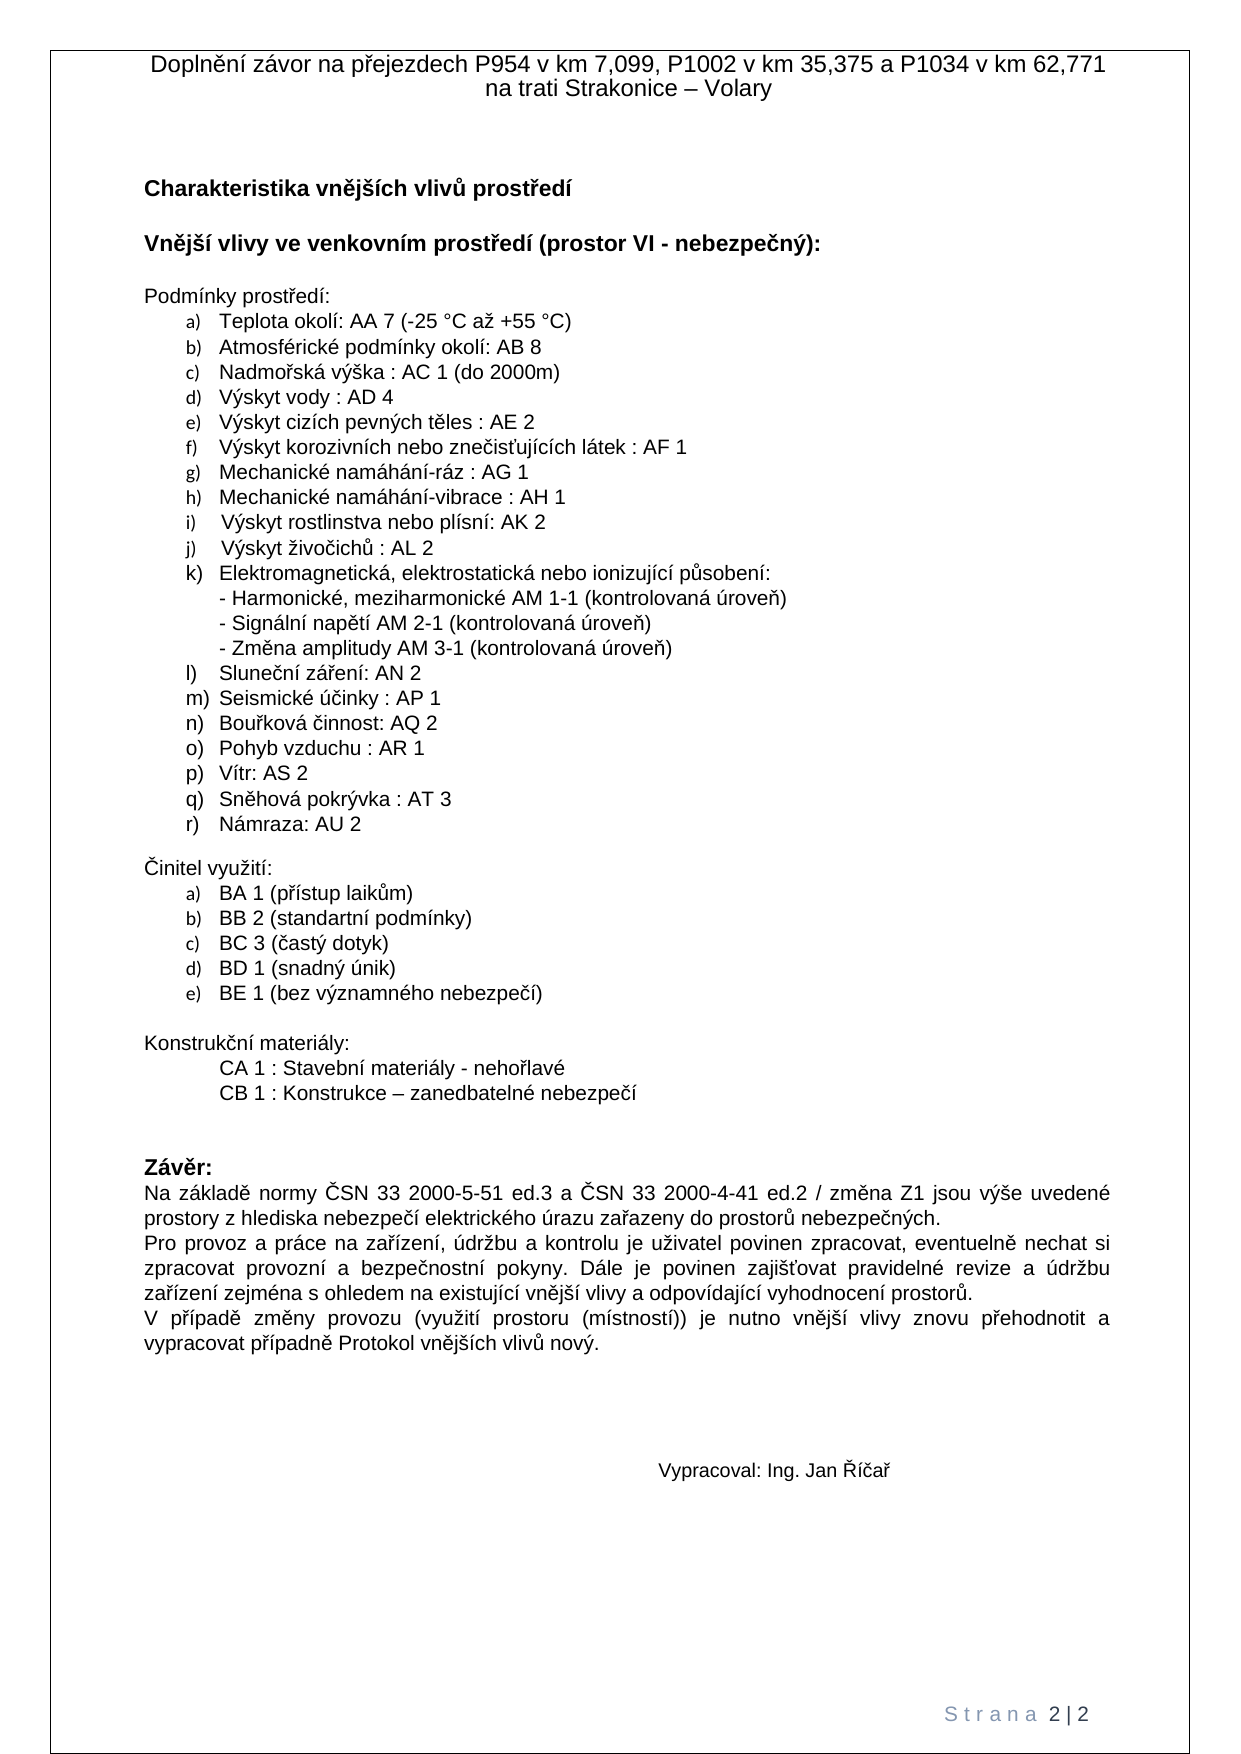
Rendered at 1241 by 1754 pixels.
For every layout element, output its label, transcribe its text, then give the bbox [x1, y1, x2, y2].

list BE 1 (bez významného nebezpečí) [186, 980, 1116, 1006]
text - Signální napětí AM 2-1 (kontrolovaná úroveň) [186, 610, 734, 635]
text Vypracoval: Ing. Jan Říčař [586, 1458, 1111, 1483]
text Závěr: [144, 1156, 1116, 1180]
text Činitel využití: [144, 855, 1116, 880]
text Pro provoz a práce na zařízení, údržbu a kontrolu je uživatel povinen zpracovat, eventuelně nechat si zpracovat provozní a bezpečnostní pokyny. Dále je povinen zajišťovat pravidelné revize a údržbu zařízení zejména s ohledem na existující vnější vlivy a odpovídající vyhodnocení prostorů. [144, 1230, 1111, 1306]
text Charakteristika vnějších vlivů prostředí [144, 177, 1116, 201]
list Výskyt korozivních nebo znečisťujících látek : AF 1 [186, 434, 1116, 459]
text q) Sněhová pokrývka : AT 3 [186, 786, 1116, 811]
list Atmosférické podmínky okolí: AB 8 [186, 334, 1116, 359]
text k) Elektromagnetická, elektrostatická nebo ionizující působení: [186, 560, 1116, 585]
list Mechanické namáhání-vibrace : AH 1 [186, 485, 1116, 510]
text Konstrukční materiály: [144, 1031, 1116, 1056]
text Na základě normy ČSN 33 2000-5-51 ed.3 a ČSN 33 2000-4-41 ed.2 / změna Z1 jsou výše uvedené prostory z hlediska nebezpečí elektrického úrazu zařazeny do prostorů nebezpečných. [144, 1180, 1111, 1230]
text p) Vítr: AS 2 [186, 761, 1116, 786]
text V případě změny provozu (využití prostoru (místností)) je nutno vnější vlivy znovu přehodnotit a vypracovat případně Protokol vnějších vlivů nový. [144, 1306, 1111, 1356]
list BD 1 (snadný únik) [186, 955, 1116, 980]
list Výskyt rostlinstva nebo plísní: AK 2 [186, 510, 734, 535]
list Výskyt vody : AD 4 [186, 384, 1116, 409]
text CA 1 : Stavební materiály - nehořlavé [219, 1056, 629, 1081]
text - Změna amplitudy AM 3-1 (kontrolovaná úroveň) [186, 635, 734, 660]
text CB 1 : Konstrukce – zanedbatelné nebezpečí [219, 1081, 673, 1106]
text - Harmonické, meziharmonické AM 1-1 (kontrolovaná úroveň) [186, 585, 821, 610]
text l) Sluneční záření: AN 2 [186, 660, 1116, 686]
list Výskyt cizích pevných těles : AE 2 [186, 409, 1116, 434]
list BB 2 (standartní podmínky) [186, 905, 1116, 930]
list BC 3 (častý dotyk) [186, 930, 1116, 955]
list Výskyt živočichů : AL 2 [186, 535, 734, 560]
list Nadmořská výška : AC 1 (do 2000m) [186, 359, 1116, 384]
text Podmínky prostředí: [144, 284, 1116, 309]
list BA 1 (přístup laikům) [186, 880, 1116, 905]
text n) Bouřková činnost: AQ 2 [186, 711, 1116, 736]
text o) Pohyb vzduchu : AR 1 [186, 736, 1116, 761]
text Vnější vlivy ve venkovním prostředí (prostor VI - nebezpečný): [144, 232, 1116, 256]
list Mechanické namáhání-ráz : AG 1 [186, 459, 1116, 485]
text m) Seismické účinky : AP 1 [186, 686, 1116, 711]
list Teplota okolí: AA 7 (-25 °C až +55 °C) [186, 309, 1116, 334]
text r) Námraza: AU 2 [186, 811, 1116, 836]
